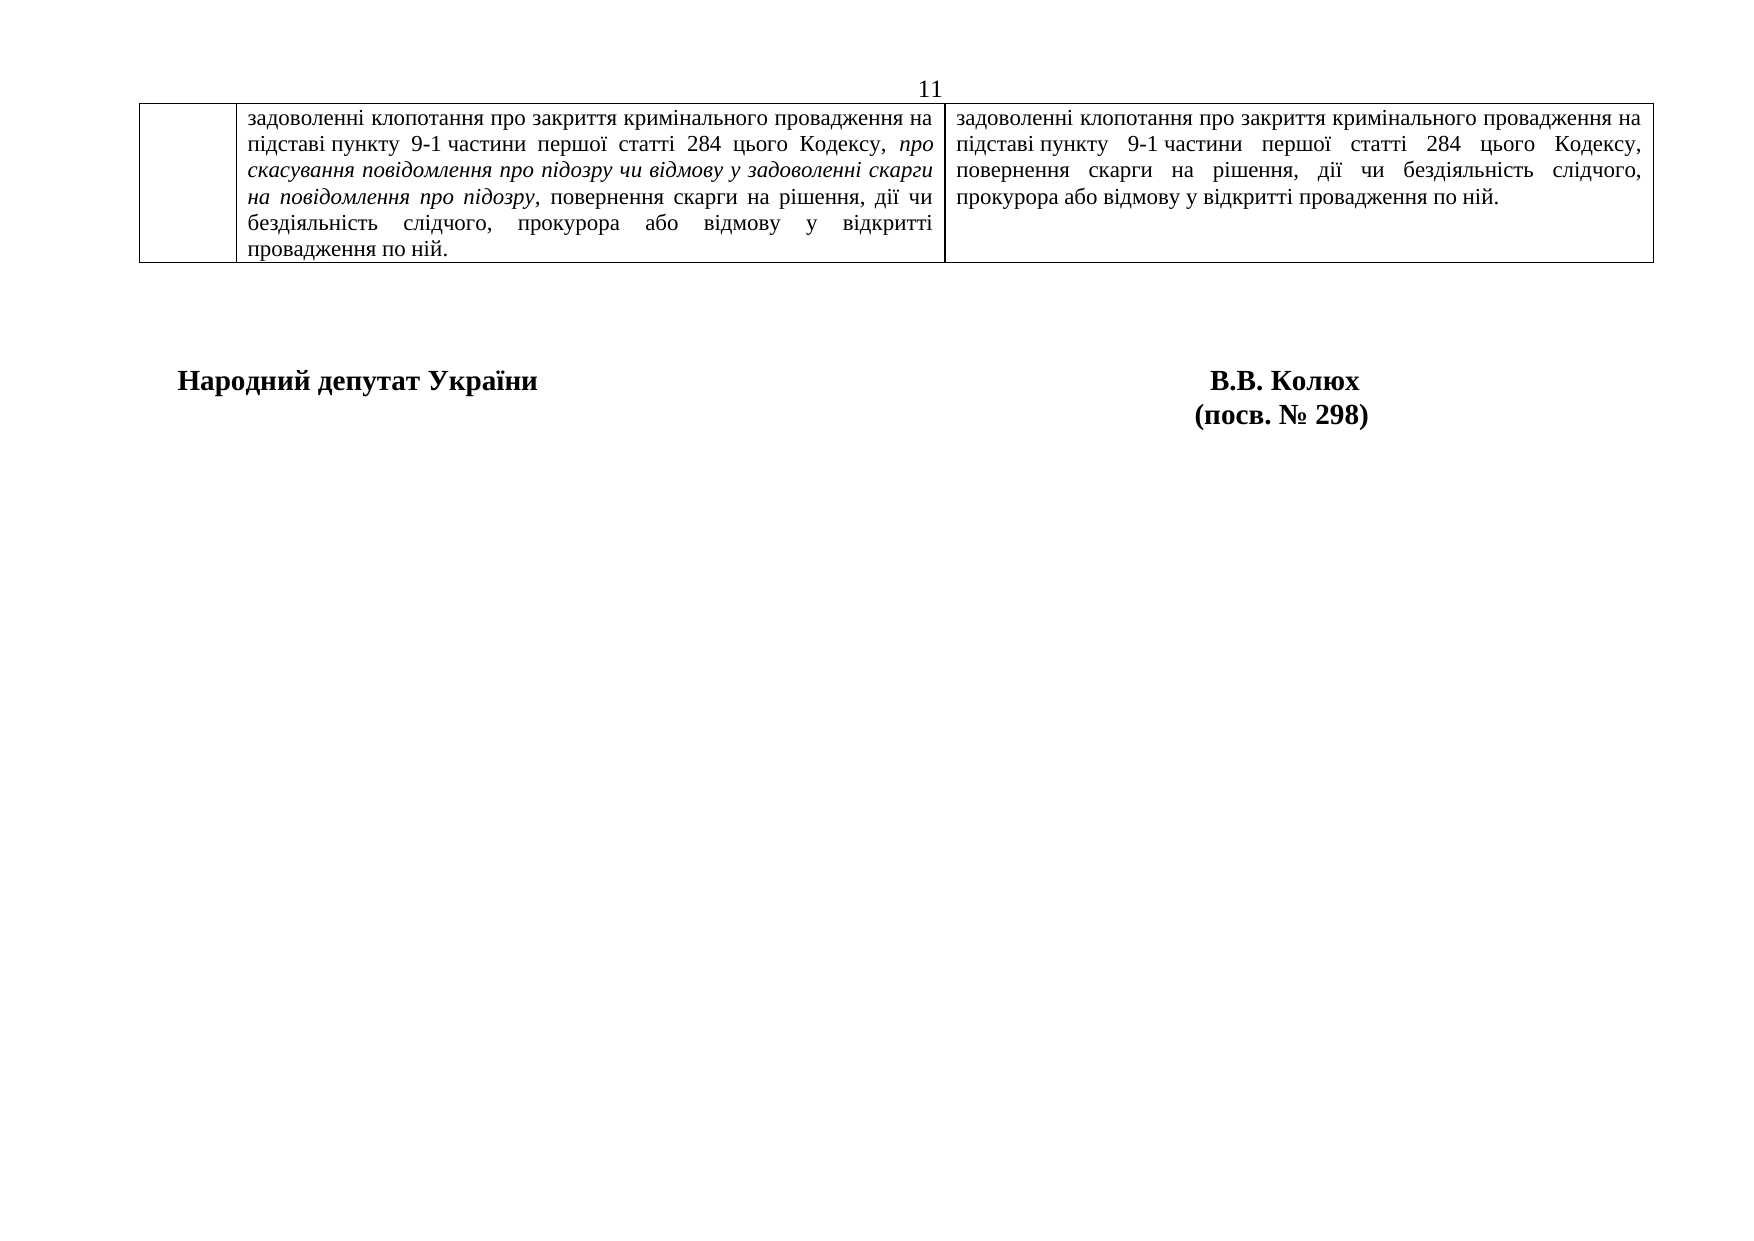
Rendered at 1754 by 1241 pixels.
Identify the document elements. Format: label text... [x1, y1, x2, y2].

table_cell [237, 104, 944, 262]
text Народний депутат України В.В. Колюх [177, 363, 1683, 397]
text (посв. № 298) [177, 397, 1683, 431]
table_cell 16 [140, 104, 236, 262]
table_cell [946, 104, 1653, 262]
